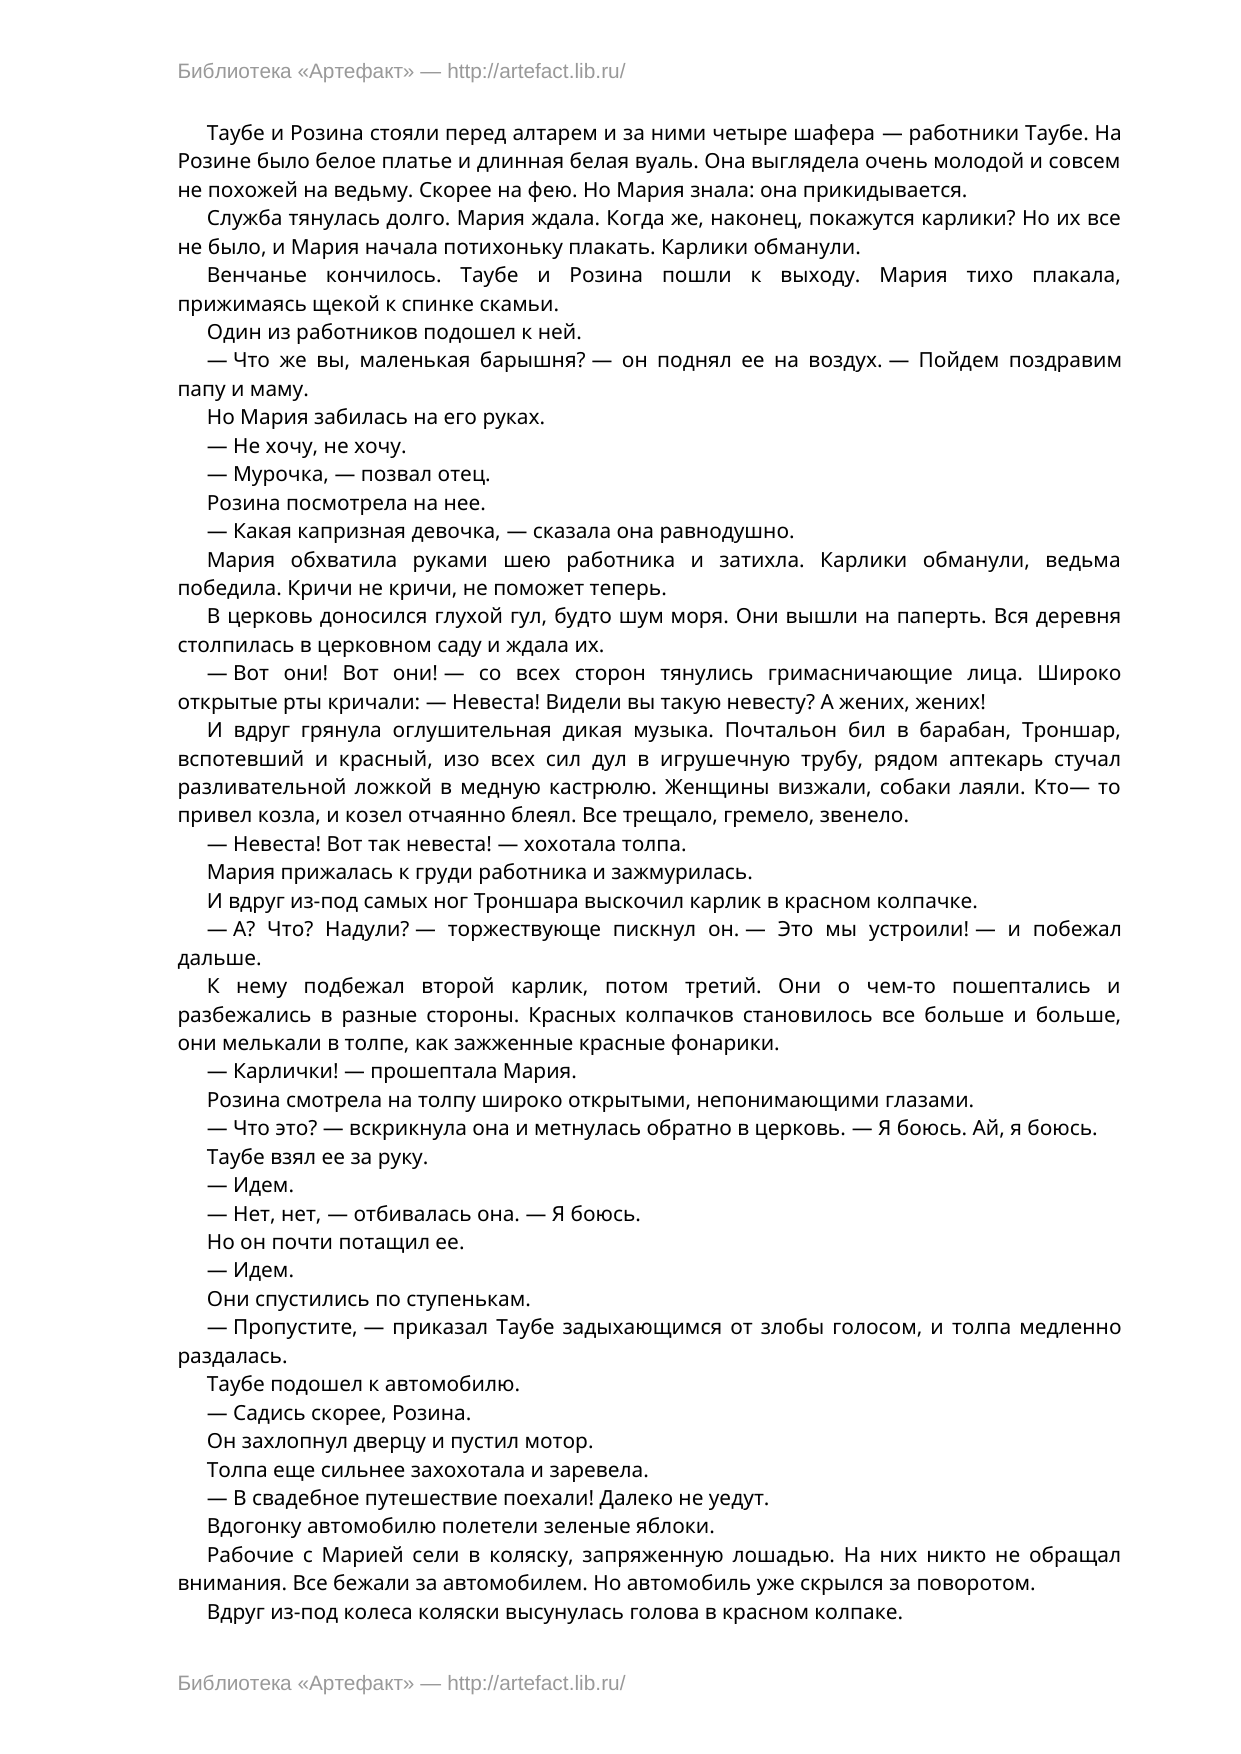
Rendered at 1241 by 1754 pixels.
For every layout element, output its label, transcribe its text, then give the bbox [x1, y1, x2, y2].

text — А? Что? Надули? — торжествующе пискнул он. — Это мы устроили! — и побежал дальше. [177, 914, 1122, 971]
text В церковь доносился глухой гул, будто шум моря. Они вышли на паперть. Вся деревня столпилась в церковном саду и ждала их. [177, 602, 1122, 658]
text Таубе подошел к автомобилю. [177, 1369, 1122, 1398]
text Но он почти потащил ее. [177, 1227, 1122, 1256]
text — Пропустите, — приказал Таубе задыхающимся от злобы голосом, и толпа медленно раздалась. [177, 1312, 1122, 1369]
text И вдруг из-под самых ног Троншара выскочил карлик в красном колпачке. [177, 886, 1122, 914]
text Вдруг из-под колеса коляски высунулась голова в красном колпаке. [177, 1597, 1122, 1625]
text Мария прижалась к груди работника и зажмурилась. [177, 857, 1122, 886]
text Он захлопнул дверцу и пустил мотор. [177, 1426, 1122, 1455]
text Мария обхватила руками шею работника и затихла. Карлики обманули, ведьма победила. Кричи не кричи, не поможет теперь. [177, 545, 1122, 602]
text К нему подбежал второй карлик, потом третий. Они о чем-то пошептались и разбежались в разные стороны. Красных колпачков становилось все больше и больше, они мелькали в толпе, как зажженные красные фонарики. [177, 971, 1122, 1057]
text — Невеста! Вот так невеста! — хохотала толпа. [177, 829, 1122, 857]
text — Не хочу, не хочу. [177, 431, 1122, 459]
text Но Мария забилась на его руках. [177, 402, 1122, 431]
text — В свадебное путешествие поехали! Далеко не уедут. [177, 1483, 1122, 1512]
text Розина посмотрела на нее. [177, 488, 1122, 516]
text Они спустились по ступенькам. [177, 1284, 1122, 1312]
text Рабочие с Марией сели в коляску, запряженную лошадью. На них никто не обращал внимания. Все бежали за автомобилем. Но автомобиль уже скрылся за поворотом. [177, 1540, 1122, 1597]
text — Мурочка, — позвал отец. [177, 459, 1122, 488]
text — Вот они! Вот они! — со всех сторон тянулись гримасничающие лица. Широко открытые рты кричали: — Невеста! Видели вы такую невесту? А жених, жених! [177, 658, 1122, 715]
text — Идем. [177, 1170, 1122, 1199]
text Служба тянулась долго. Мария ждала. Когда же, наконец, покажутся карлики? Но их все не было, и Мария начала потихоньку плакать. Карлики обманули. [177, 203, 1122, 260]
text И вдруг грянула оглушительная дикая музыка. Почтальон бил в барабан, Троншар, вспотевший и красный, изо всех сил дул в игрушечную трубу, рядом аптекарь стучал разливательной ложкой в медную кастрюлю. Женщины визжали, собаки лаяли. Кто— то привел козла, и козел отчаянно блеял. Все трещало, гремело, звенело. [177, 715, 1122, 829]
text — Что же вы, маленькая барышня? — он поднял ее на воздух. — Пойдем поздравим папу и маму. [177, 346, 1122, 402]
text — Нет, нет, — отбивалась она. — Я боюсь. [177, 1199, 1122, 1227]
text Вдогонку автомобилю полетели зеленые яблоки. [177, 1512, 1122, 1540]
text Таубе и Розина стояли перед алтарем и за ними четыре шафера — работники Таубе. На Розине было белое платье и длинная белая вуаль. Она выглядела очень молодой и совсем не похожей на ведьму. Скорее на фею. Но Мария знала: она прикидывается. [177, 118, 1122, 203]
text Таубе взял ее за руку. [177, 1142, 1122, 1170]
text Один из работников подошел к ней. [177, 317, 1122, 346]
text — Карлички! — прошептала Мария. [177, 1057, 1122, 1085]
text Розина смотрела на толпу широко открытыми, непонимающими глазами. [177, 1085, 1122, 1113]
text Толпа еще сильнее захохотала и заревела. [177, 1455, 1122, 1483]
text — Какая капризная девочка, — сказала она равнодушно. [177, 516, 1122, 545]
text Венчанье кончилось. Таубе и Розина пошли к выходу. Мария тихо плакала, прижимаясь щекой к спинке скамьи. [177, 260, 1122, 317]
text — Садись скорее, Розина. [177, 1398, 1122, 1426]
text — Идем. [177, 1256, 1122, 1284]
text — Что это? — вскрикнула она и метнулась обратно в церковь. — Я боюсь. Ай, я боюсь. [177, 1113, 1122, 1142]
